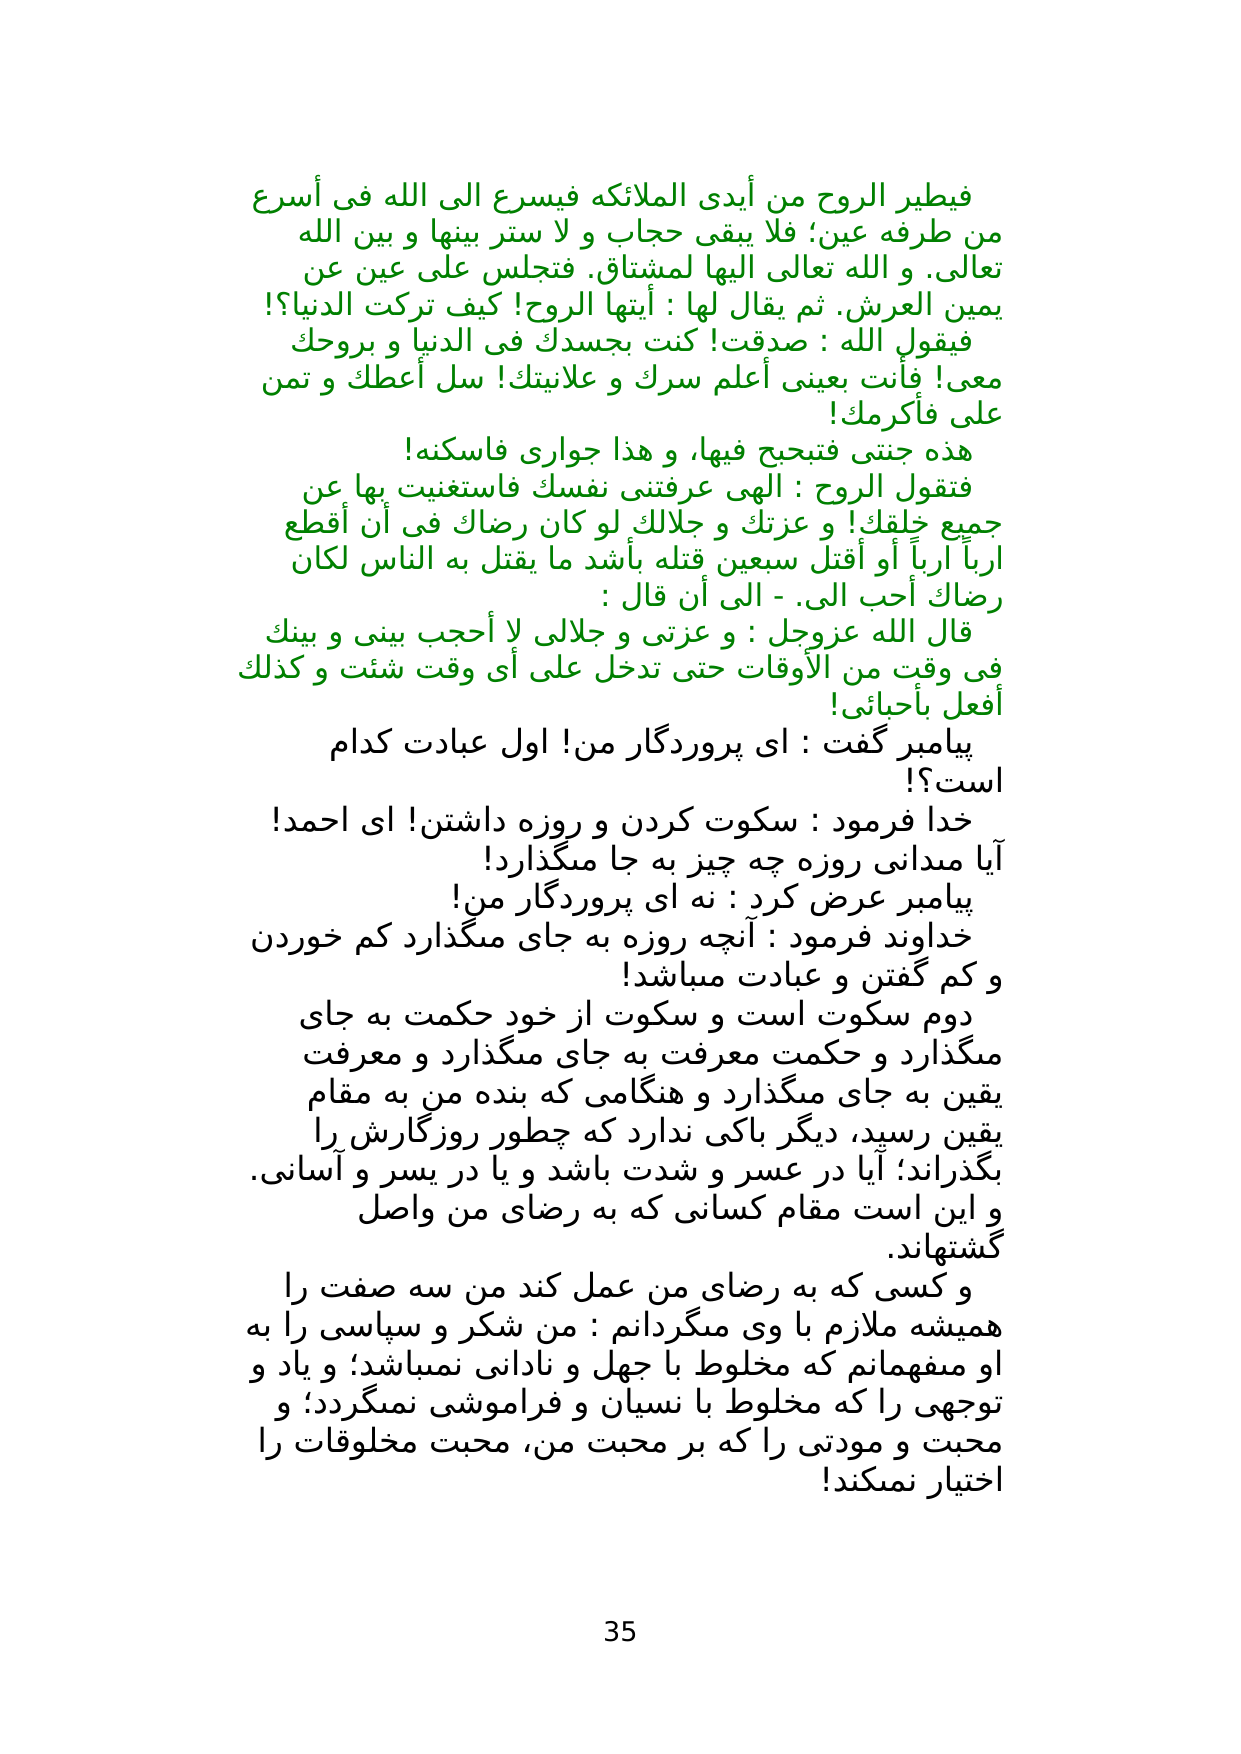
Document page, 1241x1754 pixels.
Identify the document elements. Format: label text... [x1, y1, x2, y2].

text فيطير الروح من أيدى الملائكه فيسرع الى الله فى أسرع من طرفه عين؛ فلا يبقى حجاب و لا ستر بينها و بين الله تعالى. و الله تعالى اليها لمشتاق. فتجلس على عين عن يمين العرش. ثم يقال لها : أيتها الروح! كيف تركت الدنيا؟! [236, 177, 1004, 323]
text خداوند فرمود : آنچه روزه به جاى مى‏گذارد كم خوردن و كم گفتن و عبادت مى‏باشد! [236, 917, 1004, 994]
text فيقول الله : صدقت! كنت بجسدك فى الدنيا و بروحك معى! فأنت بعينى أعلم سرك و علانيتك! سل أعطك و تمن على فأكرمك! [236, 323, 1004, 432]
text و كسى كه به رضاى من عمل كند من سه صفت را هميشه ملازم با وى مى‏گردانم : من شكر و سپاسى را به او مى‏فهمانم كه مخلوط با جهل و نادانى نمى‏باشد؛ و ياد و توجهى را كه مخلوط با نسيان و فراموشى نمى‏گردد؛ و محبت و مودتى را كه بر محبت من، محبت مخلوقات را اختيار نمى‏كند! [236, 1266, 1004, 1499]
text پيامبر عرض كرد : نه اى پروردگار من! [236, 878, 1004, 917]
text هذه جنتى فتبحبح فيها، و هذا جوارى فاسكنه! [236, 432, 1004, 468]
text قال الله عزوجل : و عزتى و جلالى لا أحجب بينى و بينك فى وقت من الأوقات حتى تدخل على أى وقت شئت و كذلك أفعل بأحبائى! [236, 613, 1004, 722]
text فتقول الروح : الهى عرفتنى نفسك فاستغنيت بها عن جميع خلقك! و عزتك و جلالك لو كان رضاك فى أن أقطع ارباً ارباً أو أقتل سبعين قتله بأشد ما يقتل به الناس لكان رضاك أحب الى. - الى أن قال : [236, 468, 1004, 613]
text پيامبر گفت : اى پروردگار من! اول عبادت كدام است؟! [236, 722, 1004, 800]
text دوم سكوت است و سكوت از خود حكمت به جاى مى‏گذارد و حكمت معرفت به جاى مى‏گذارد و معرفت يقين به جاى مى‏گذارد و هنگامى كه بنده من به مقام يقين رسيد، ديگر باكى ندارد كه چطور روزگارش را بگذراند؛ آيا در عسر و شدت باشد و يا در يسر و آسانى. و اين است مقام كسانى كه به رضاى من واصل گشته‏اند. [236, 994, 1004, 1266]
text خدا فرمود : سكوت كردن و روزه داشتن! اى احمد! آيا مى‏دانى روزه چه چيز به جا مى‏گذارد! [236, 800, 1004, 878]
